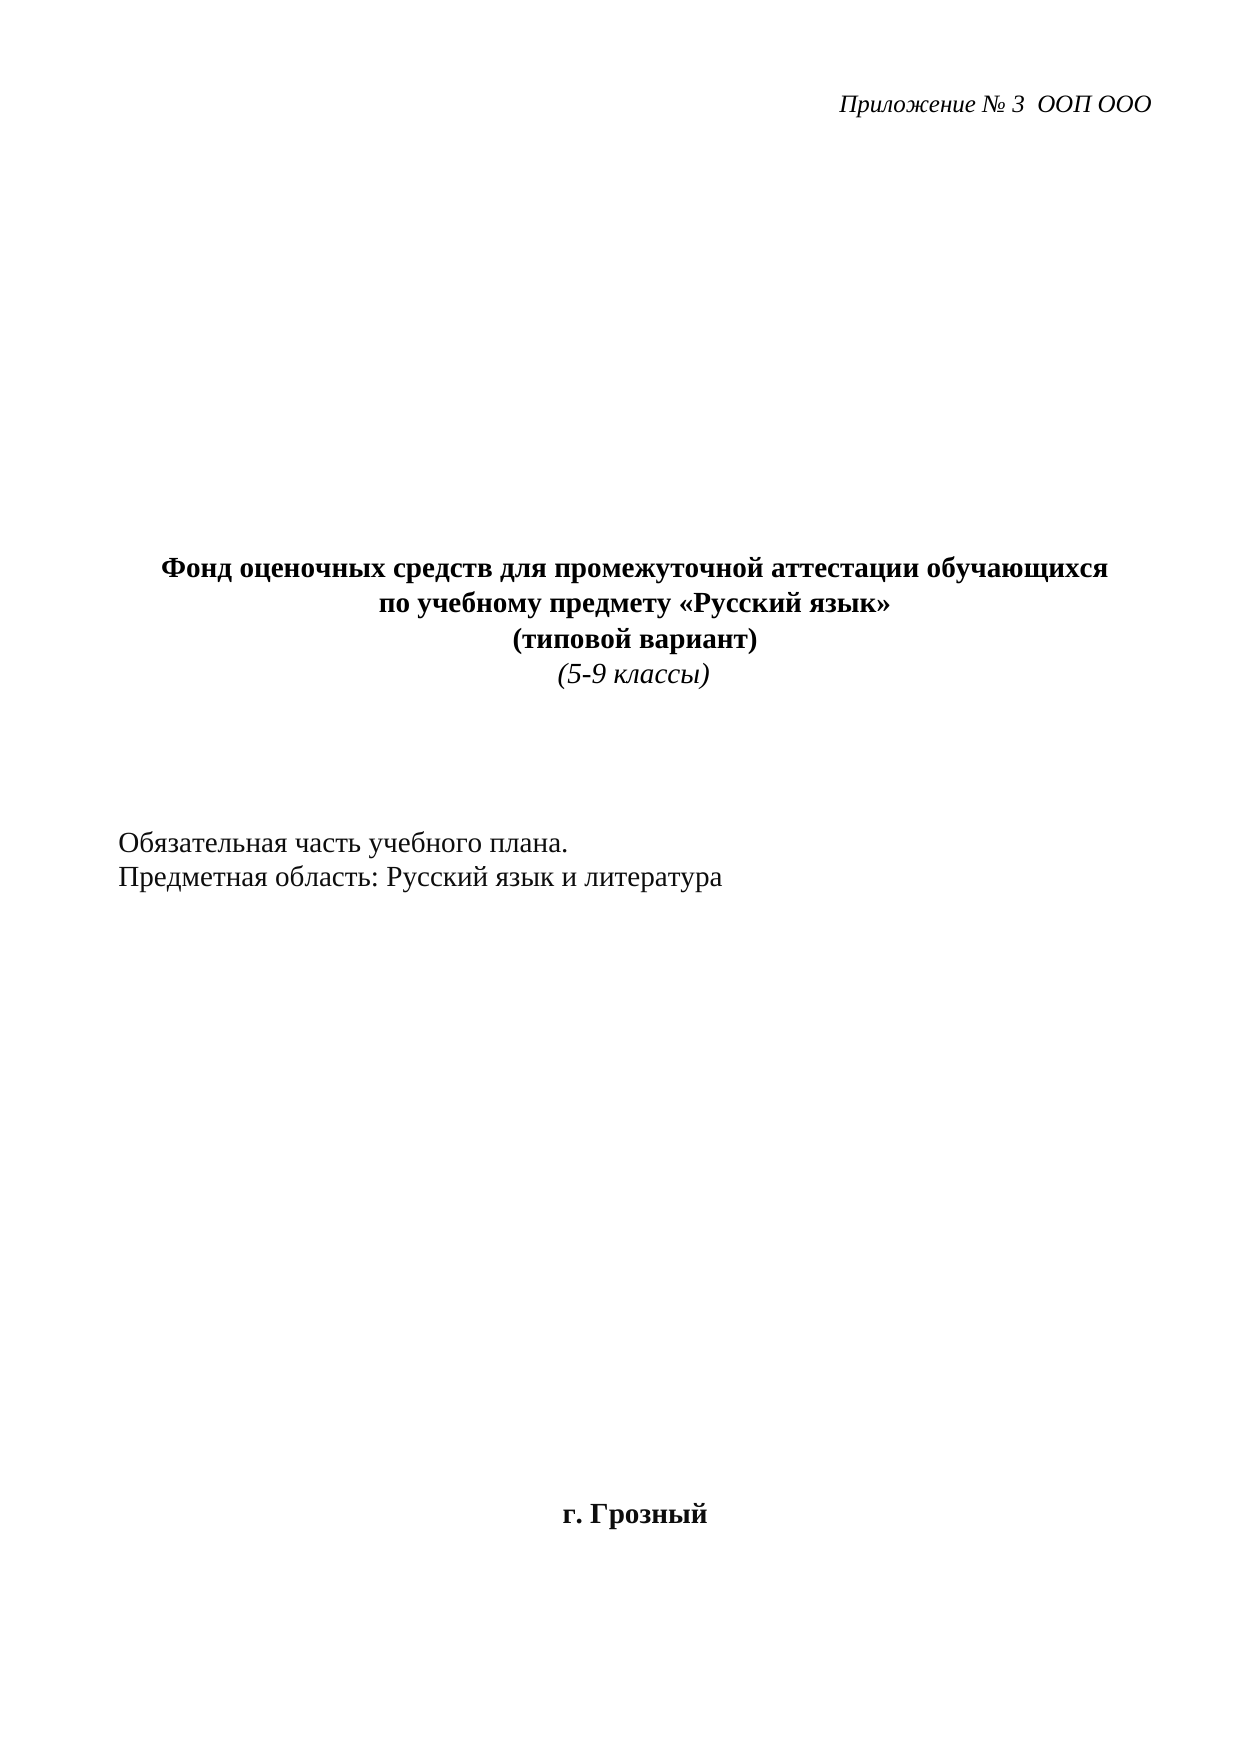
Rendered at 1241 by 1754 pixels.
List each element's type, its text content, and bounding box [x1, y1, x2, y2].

text по учебному предмету «Русский язык» [118, 586, 1152, 619]
text Обязательная часть учебного плана. [118, 825, 1152, 859]
text Приложение № 3 ООП ООО [118, 89, 1152, 117]
text Предметная область: Русский язык и литература [118, 859, 1152, 892]
text (5-9 классы) [118, 656, 1152, 689]
text г. Грозный [118, 1496, 1152, 1530]
text Фонд оценочных средств для промежуточной аттестации обучающихся [118, 550, 1152, 584]
text (типовой вариант) [118, 621, 1152, 654]
